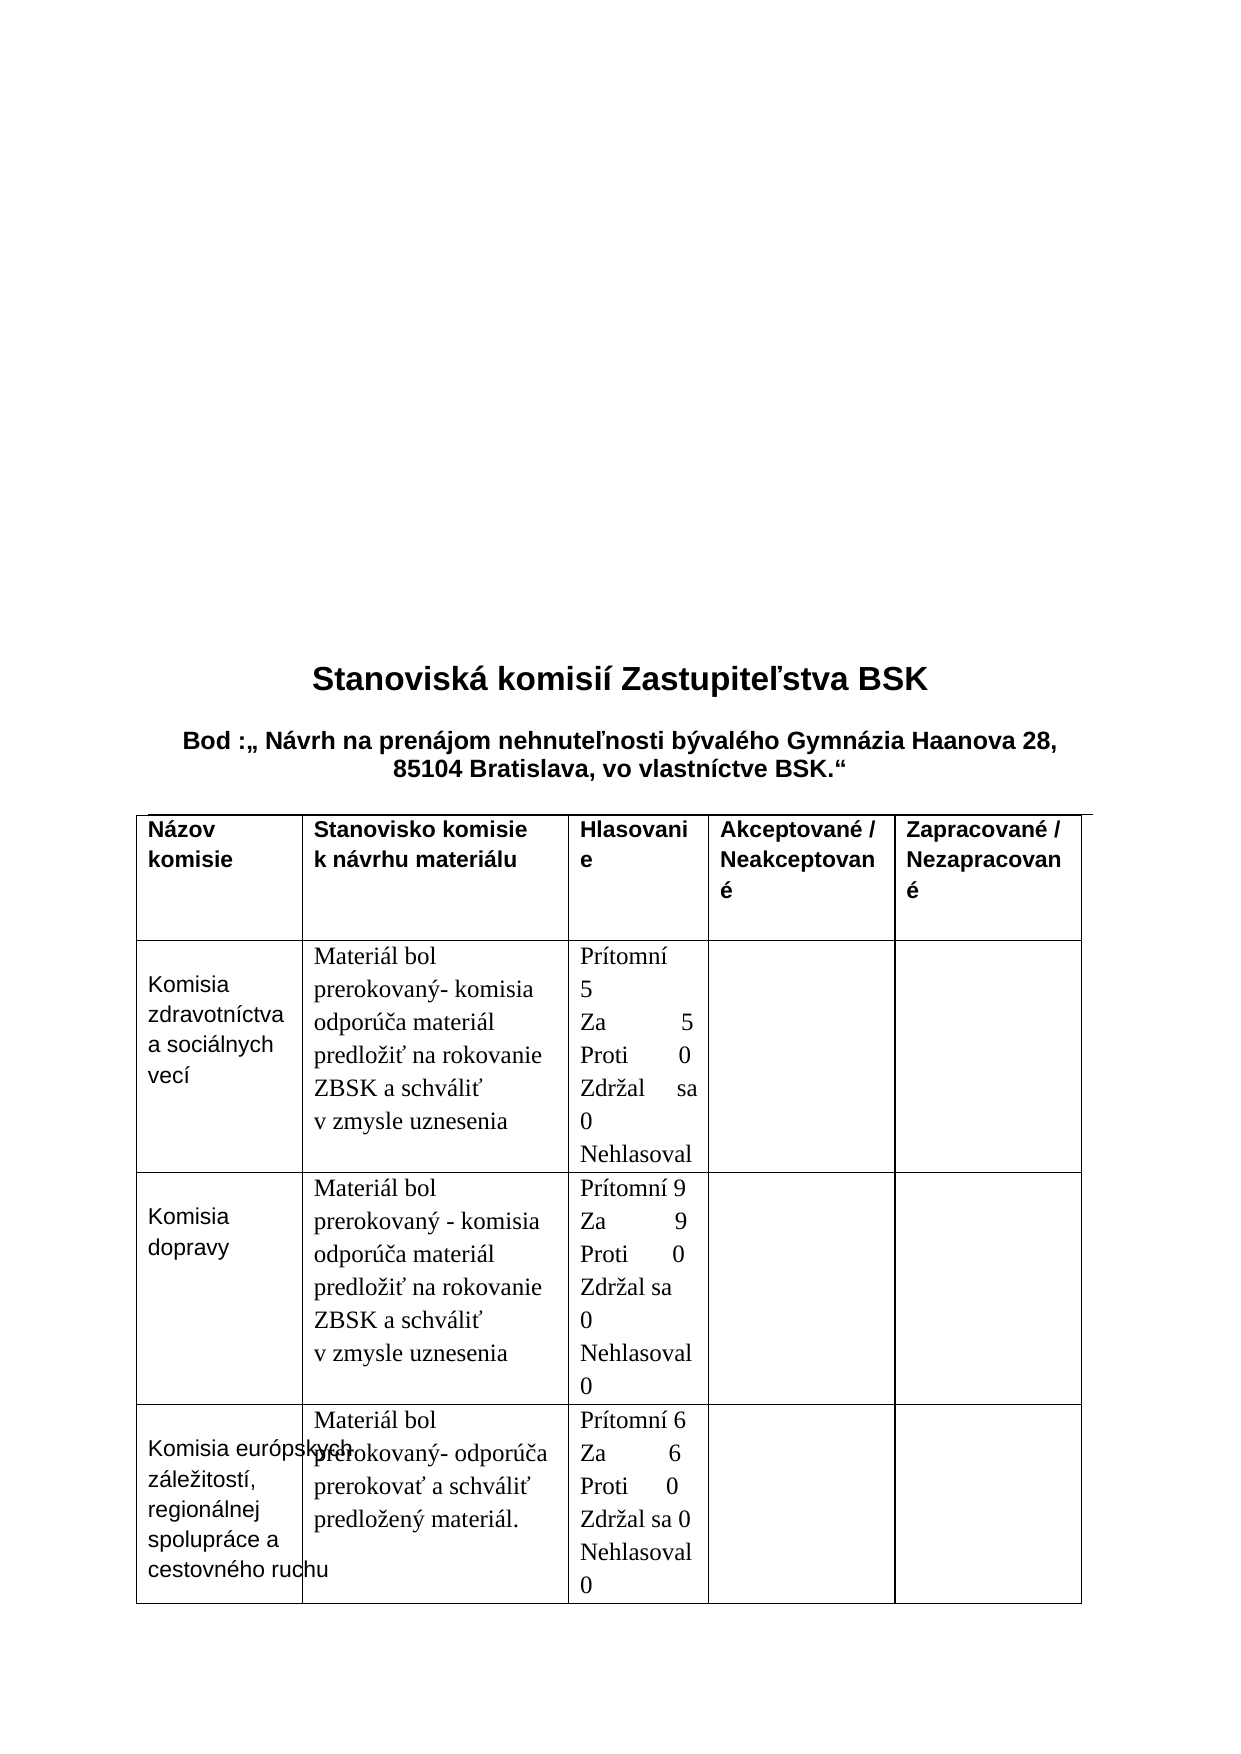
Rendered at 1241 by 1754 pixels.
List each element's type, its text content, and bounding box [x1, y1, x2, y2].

table_cell Materiál bol prerokovaný - komisia odporúča materiál predložiť na rokovanie ZBSK a schváliť v zmysle uznesenia [303, 1173, 568, 1404]
table_cell [896, 1405, 1081, 1603]
table_header Zapracované / Nezapracované [896, 816, 1081, 940]
table_cell Prítomní 5 Za 5 Proti 0 Zdržal sa 0 Nehlasoval [569, 941, 708, 1172]
table_header Akceptované / Neakceptované [709, 816, 894, 940]
table_cell [709, 941, 894, 1172]
table_cell [896, 1173, 1081, 1404]
table_cell [896, 941, 1081, 1172]
table_header Stanovisko komisie k návrhu materiálu [303, 816, 568, 940]
table_cell [709, 1173, 894, 1404]
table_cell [137, 1405, 302, 1603]
text Bod :„ Návrh na prenájom nehnuteľnosti bývalého Gymnázia Haanova 28, 85104 Bratislava, vo vlastníctve BSK.“ [148, 726, 1093, 783]
table_header Hlasovanie [569, 816, 708, 940]
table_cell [569, 1405, 708, 1603]
table_cell Komisia zdravotníctva a sociálnych vecí [137, 941, 302, 1172]
text Stanoviská komisií Zastupiteľstva BSK [148, 658, 1093, 697]
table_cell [303, 1405, 568, 1603]
table_cell Materiál bol prerokovaný- komisia odporúča materiál predložiť na rokovanie ZBSK a schváliť v zmysle uznesenia [303, 941, 568, 1172]
table_cell [709, 1405, 894, 1603]
table_cell Prítomní 9 Za 9 Proti 0 Zdržal sa 0 Nehlasoval 0 [569, 1173, 708, 1404]
table_cell Komisia dopravy [137, 1173, 302, 1404]
table_header Názov komisie [137, 816, 302, 940]
